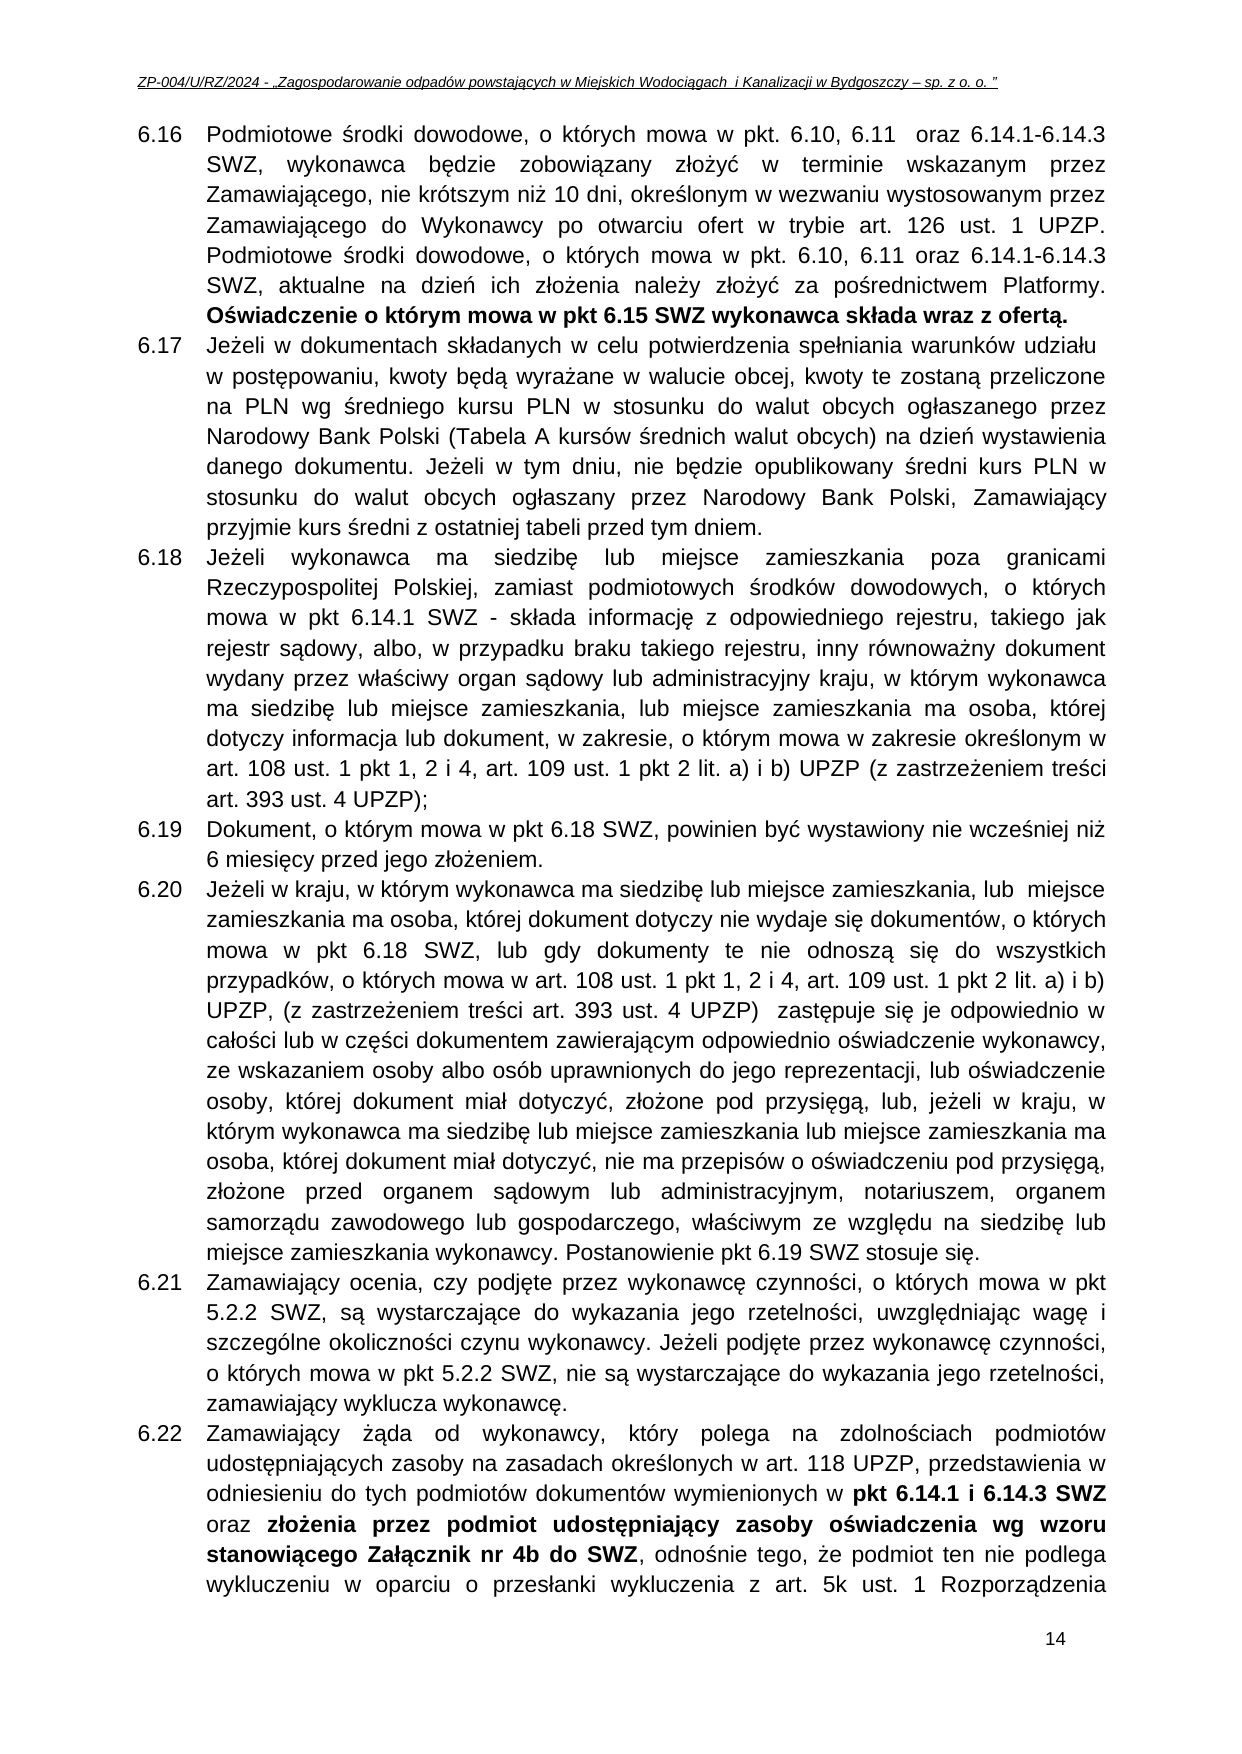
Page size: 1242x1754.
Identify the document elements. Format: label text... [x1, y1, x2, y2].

list Podmiotowe środki dowodowe, o których mowa w pkt. 6.10, 6.11 oraz 6.14.1-6.14.3 SWZ, wykonawca będzie zobowiązany złożyć w terminie wskazanym przez Zamawiającego, nie krótszym niż 10 dni, określonym w wezwaniu wystosowanym przez Zamawiającego do Wykonawcy po otwarciu ofert w trybie art. 126 ust. 1 UPZP. Podmiotowe środki dowodowe, o których mowa w pkt. 6.10, 6.11 oraz 6.14.1-6.14.3 SWZ, aktualne na dzień ich złożenia należy złożyć za pośrednictwem Platformy. Oświadczenie o którym mowa w pkt 6.15 SWZ wykonawca składa wraz z ofertą. [137, 121, 1107, 329]
list Jeżeli wykonawca ma siedzibę lub miejsce zamieszkania poza granicami Rzeczypospolitej Polskiej, zamiast podmiotowych środków dowodowych, o których mowa w pkt 6.14.1 SWZ - składa informację z odpowiedniego rejestru, takiego jak rejestr sądowy, albo, w przypadku braku takiego rejestru, inny równoważny dokument wydany przez właściwy organ sądowy lub administracyjny kraju, w którym wykonawca ma siedzibę lub miejsce zamieszkania, lub miejsce zamieszkania ma osoba, której dotyczy informacja lub dokument, w zakresie, o którym mowa w zakresie określonym w art. 108 ust. 1 pkt 1, 2 i 4, art. 109 ust. 1 pkt 2 lit. a) i b) UPZP (z zastrzeżeniem treści art. 393 ust. 4 UPZP); [137, 544, 1107, 812]
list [137, 1420, 1107, 1597]
list Zamawiający ocenia, czy podjęte przez wykonawcę czynności, o których mowa w pkt 5.2.2 SWZ, są wystarczające do wykazania jego rzetelności, uwzględniając wagę i szczególne okoliczności czynu wykonawcy. Jeżeli podjęte przez wykonawcę czynności, o których mowa w pkt 5.2.2 SWZ, nie są wystarczające do wykazania jego rzetelności, zamawiający wyklucza wykonawcę. [137, 1269, 1107, 1416]
list Dokument, o którym mowa w pkt 6.18 SWZ, powinien być wystawiony nie wcześniej niż 6 miesięcy przed jego złożeniem. [137, 816, 1107, 872]
list Jeżeli w kraju, w którym wykonawca ma siedzibę lub miejsce zamieszkania, lub miejsce zamieszkania ma osoba, której dokument dotyczy nie wydaje się dokumentów, o których mowa w pkt 6.18 SWZ, lub gdy dokumenty te nie odnoszą się do wszystkich przypadków, o których mowa w art. 108 ust. 1 pkt 1, 2 i 4, art. 109 ust. 1 pkt 2 lit. a) i b) UPZP, (z zastrzeżeniem treści art. 393 ust. 4 UPZP) zastępuje się je odpowiednio w całości lub w części dokumentem zawierającym odpowiednio oświadczenie wykonawcy, ze wskazaniem osoby albo osób uprawnionych do jego reprezentacji, lub oświadczenie osoby, której dokument miał dotyczyć, złożone pod przysięgą, lub, jeżeli w kraju, w którym wykonawca ma siedzibę lub miejsce zamieszkania lub miejsce zamieszkania ma osoba, której dokument miał dotyczyć, nie ma przepisów o oświadczeniu pod przysięgą, złożone przed organem sądowym lub administracyjnym, notariuszem, organem samorządu zawodowego lub gospodarczego, właściwym ze względu na siedzibę lub miejsce zamieszkania wykonawcy. Postanowienie pkt 6.19 SWZ stosuje się. [137, 876, 1107, 1265]
list Jeżeli w dokumentach składanych w celu potwierdzenia spełniania warunków udziału w postępowaniu, kwoty będą wyrażane w walucie obcej, kwoty te zostaną przeliczone na PLN wg średniego kursu PLN w stosunku do walut obcych ogłaszanego przez Narodowy Bank Polski (Tabela A kursów średnich walut obcych) na dzień wystawienia danego dokumentu. Jeżeli w tym dniu, nie będzie opublikowany średni kurs PLN w stosunku do walut obcych ogłaszany przez Narodowy Bank Polski, Zamawiający przyjmie kurs średni z ostatniej tabeli przed tym dniem. [137, 332, 1107, 540]
